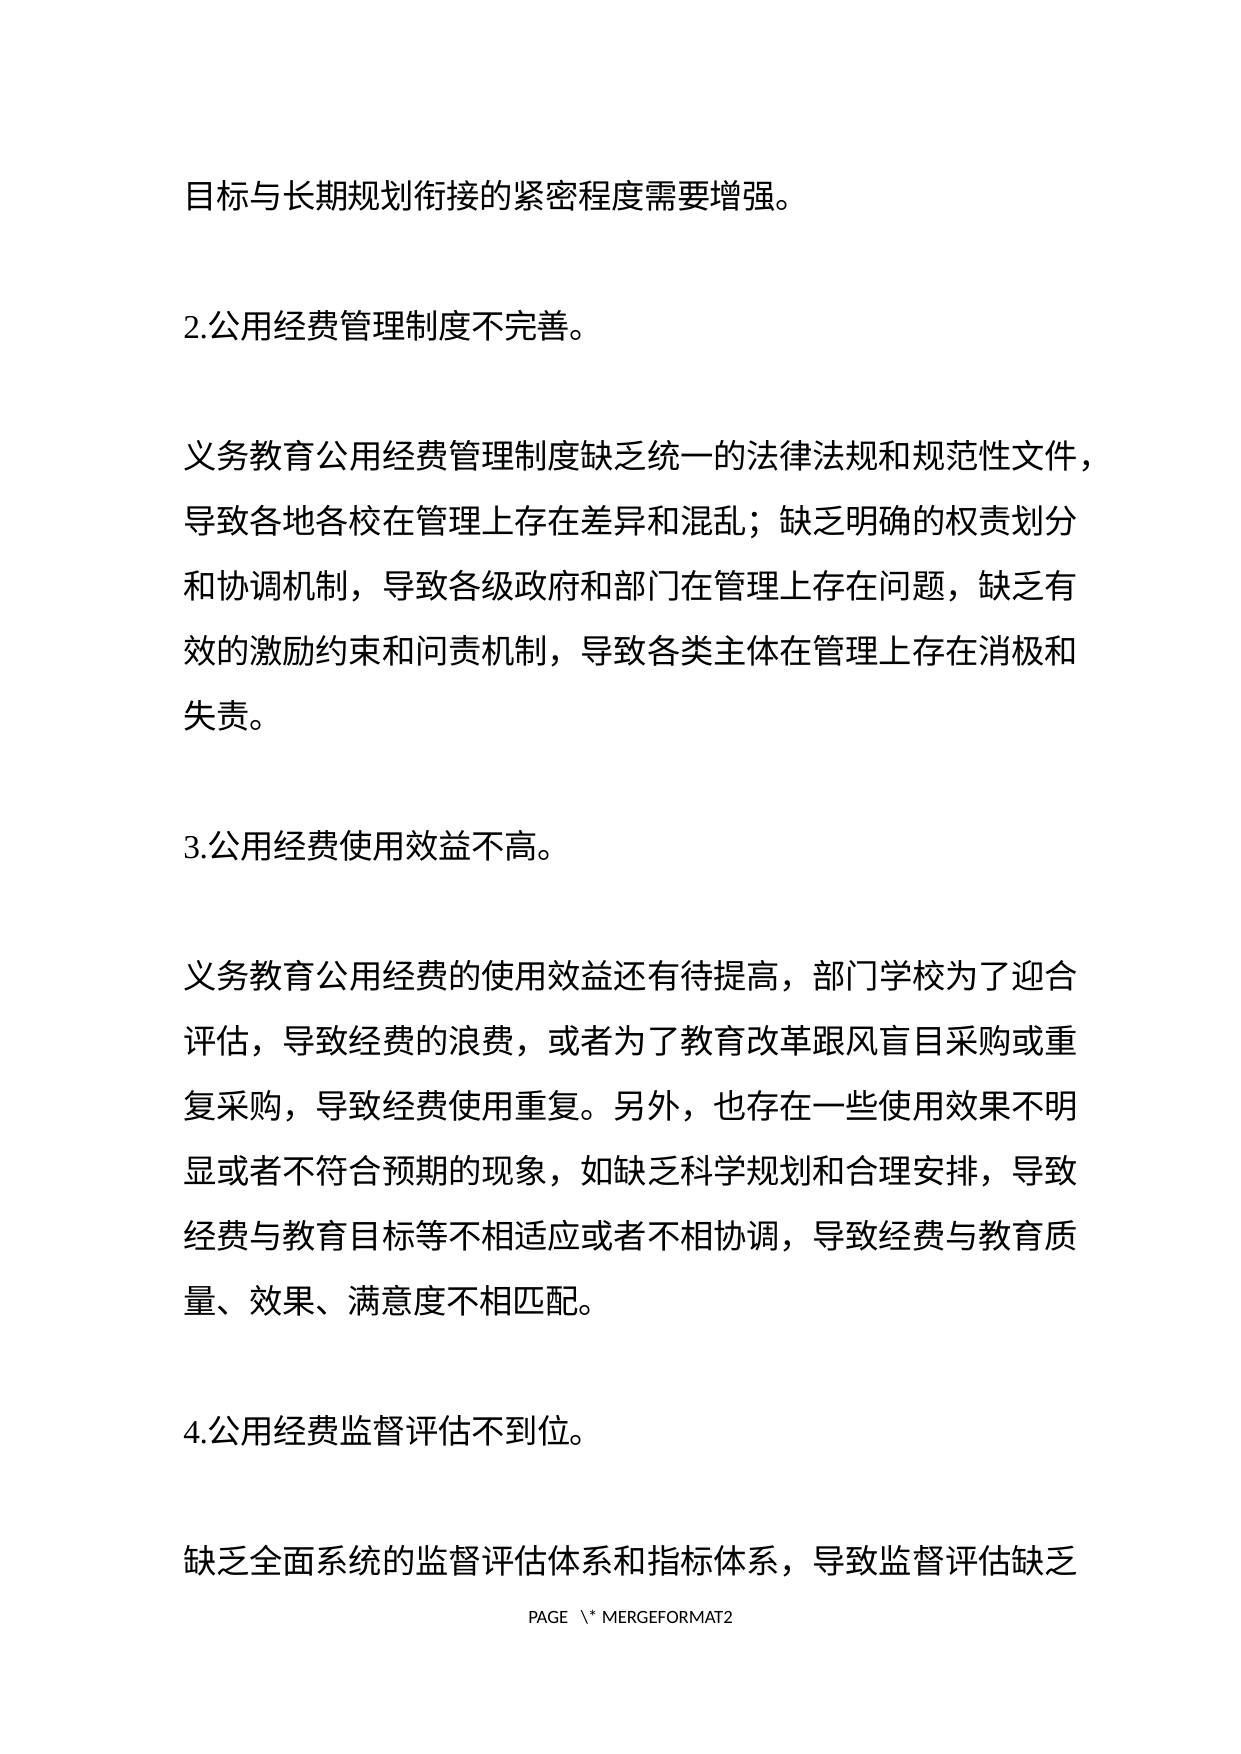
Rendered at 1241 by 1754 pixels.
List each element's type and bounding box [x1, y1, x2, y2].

text [183, 162, 1078, 1592]
